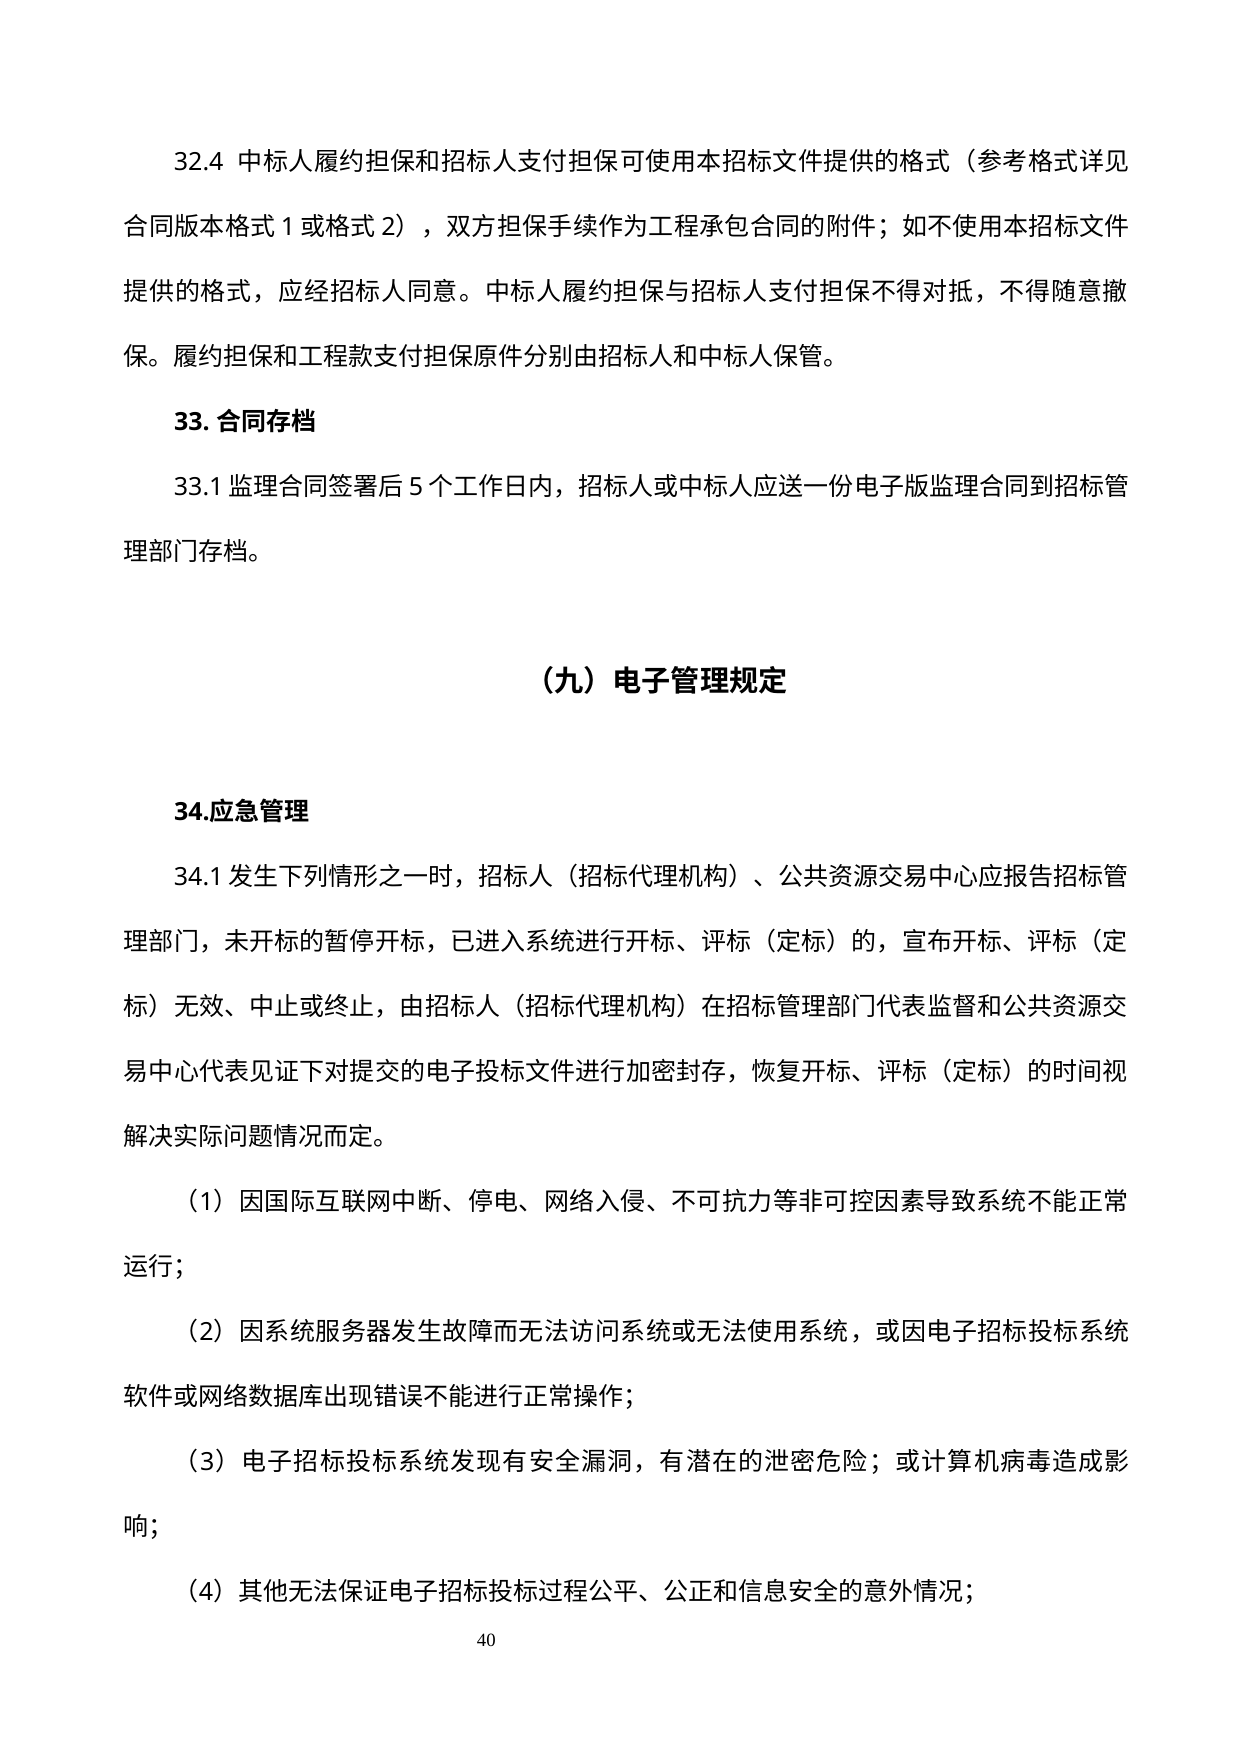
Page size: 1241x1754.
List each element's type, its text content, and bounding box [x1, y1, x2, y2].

text （1）因国际互联网中断、停电、网络入侵、不可抗力等非可控因素导致系统不能正常运行； [124, 1167, 1130, 1297]
text （2）因系统服务器发生故障而无法访问系统或无法使用系统，或因电子招标投标系统软件或网络数据库出现错误不能进行正常操作； [124, 1297, 1130, 1427]
text 33. 合同存档 [124, 387, 1130, 452]
text （九）电子管理规定 [124, 647, 1130, 712]
text 34.1发生下列情形之一时，招标人（招标代理机构）、公共资源交易中心应报告招标管理部门，未开标的暂停开标，已进入系统进行开标、评标（定标）的，宣布开标、评标（定标）无效、中止或终止，由招标人（招标代理机构）在招标管理部门代表监督和公共资源交易中心代表见证下对提交的电子投标文件进行加密封存，恢复开标、评标（定标）的时间视解决实际问题情况而定。 [124, 842, 1130, 1167]
text （4）其他无法保证电子招标投标过程公平、公正和信息安全的意外情况； [124, 1557, 1130, 1622]
text 34.应急管理 [124, 777, 1130, 842]
text 33.1监理合同签署后5个工作日内，招标人或中标人应送一份电子版监理合同到招标管理部门存档。 [124, 452, 1130, 582]
text 32.4 中标人履约担保和招标人支付担保可使用本招标文件提供的格式（参考格式详见合同版本格式1或格式2），双方担保手续作为工程承包合同的附件；如不使用本招标文件提供的格式，应经招标人同意。中标人履约担保与招标人支付担保不得对抵，不得随意撤保。履约担保和工程款支付担保原件分别由招标人和中标人保管。 [124, 127, 1130, 387]
text （3）电子招标投标系统发现有安全漏洞，有潜在的泄密危险；或计算机病毒造成影响； [124, 1427, 1130, 1557]
